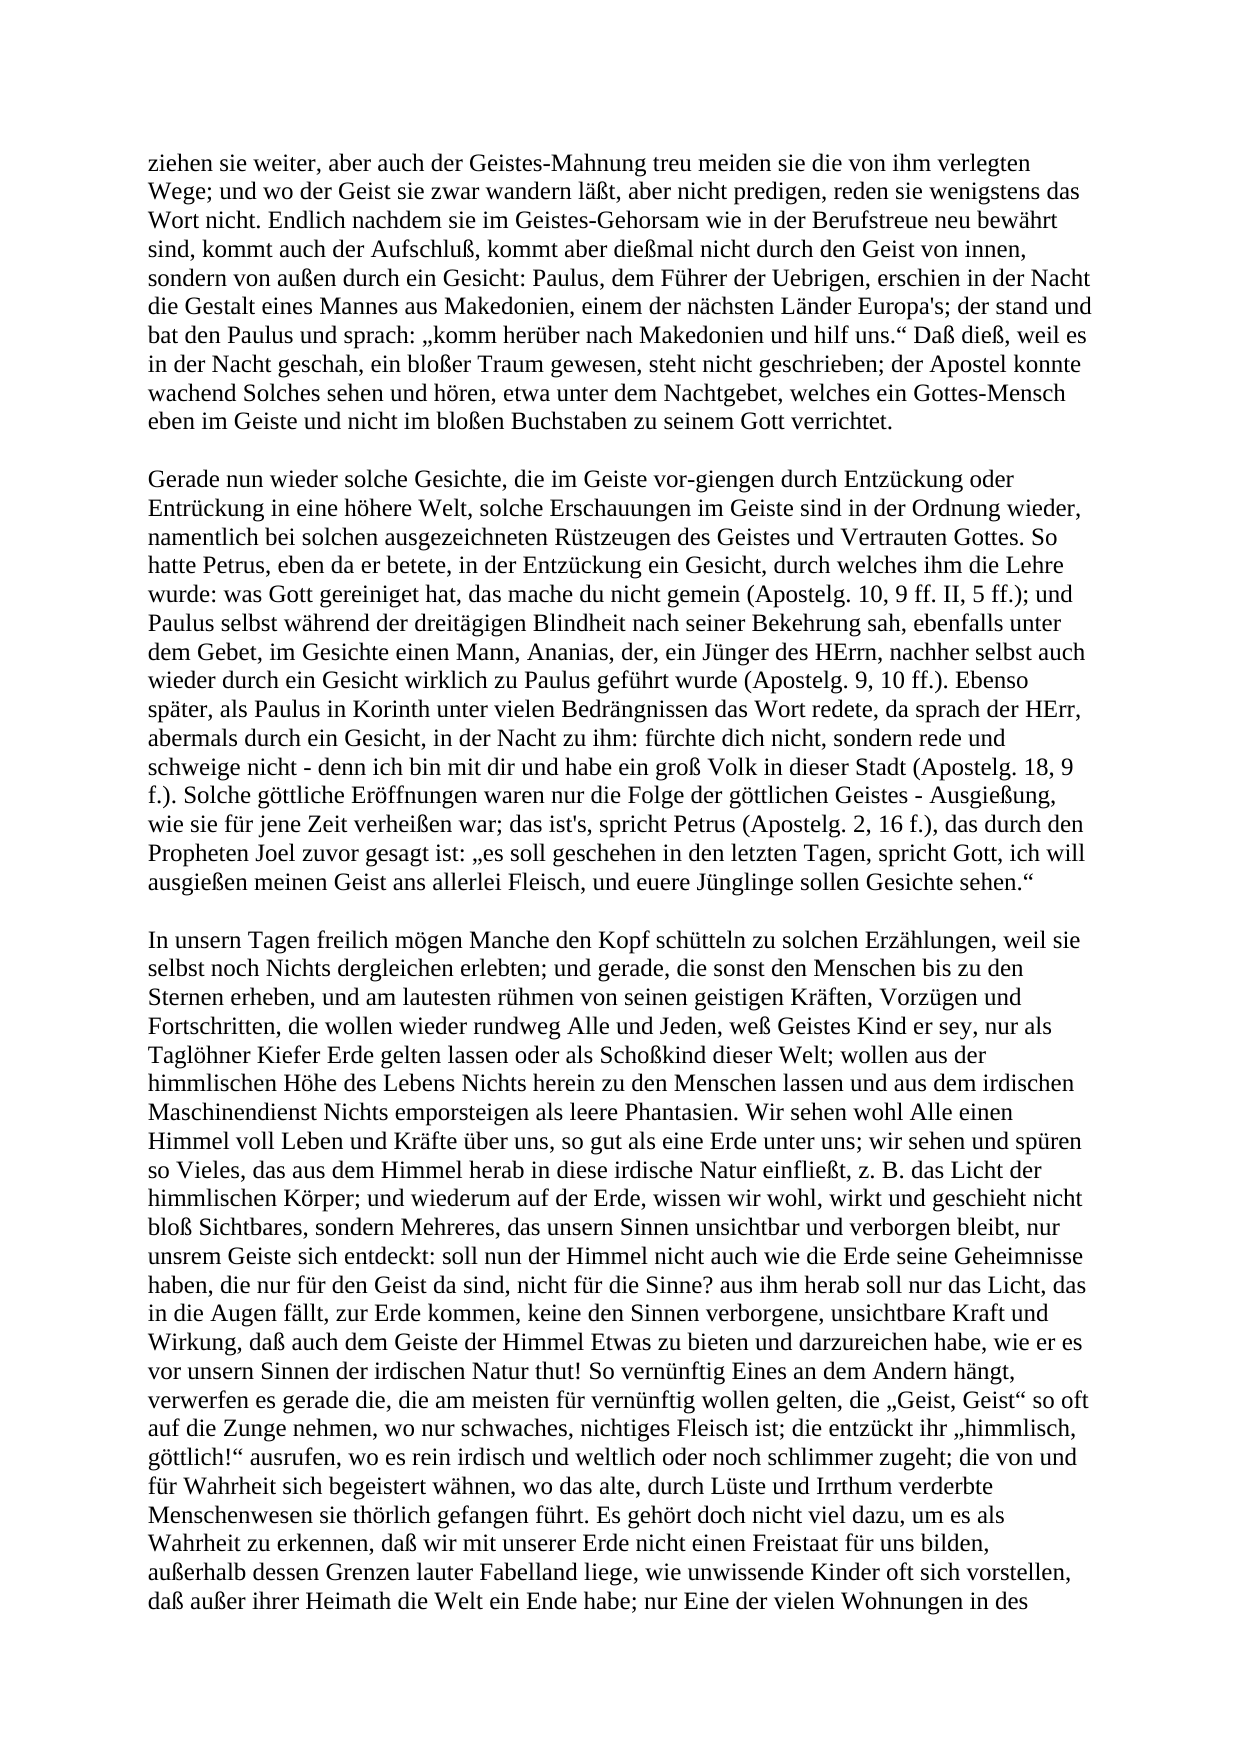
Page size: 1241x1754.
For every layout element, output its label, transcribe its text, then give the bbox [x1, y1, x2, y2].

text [148, 982, 1093, 1615]
text Gerade nun wieder solche Gesichte, die im Geiste vor-giengen durch Entzückung oder Entrückung in eine höhere Welt, solche Erschauungen im Geiste sind in der Ordnung wieder, namentlich bei solchen ausgezeichneten Rüstzeugen des Geistes und Vertrauten Gottes. So hatte Petrus, eben da er betete, in der Entzückung ein Gesicht, durch welches ihm die Lehre wurde: was Gott gereiniget hat, das mache du nicht gemein (Apostelg. 10, 9 ff. II, 5 ff.); und Paulus selbst während der dreitägigen Blindheit nach seiner Bekehrung sah, ebenfalls unter dem Gebet, im Gesichte einen Mann, Ananias, der, ein Jünger des HErrn, nachher selbst auch wieder durch ein Gesicht wirklich zu Paulus geführt wurde (Apostelg. 9, 10 ff.). Ebenso später, als Paulus in Korinth unter vielen Bedrängnissen das Wort redete, da sprach der HErr, abermals durch ein Gesicht, in der Nacht zu ihm: fürchte dich nicht, sondern rede und schweige nicht - denn ich bin mit dir und habe ein groß Volk in dieser Stadt (Apostelg. 18, 9 f.). Solche göttliche Eröffnungen waren nur die Folge der göttlichen Geistes - Ausgießung, wie sie für jene Zeit verheißen war; das ist's, spricht Petrus (Apostelg. 2, 16 f.), das durch den Propheten Joel zuvor gesagt ist: „es soll geschehen in den letzten Tagen, spricht Gott, ich will ausgießen meinen Geist ans allerlei Fleisch, und euere Jünglinge sollen Gesichte sehen.“ [148, 522, 1093, 953]
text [148, 148, 1093, 493]
